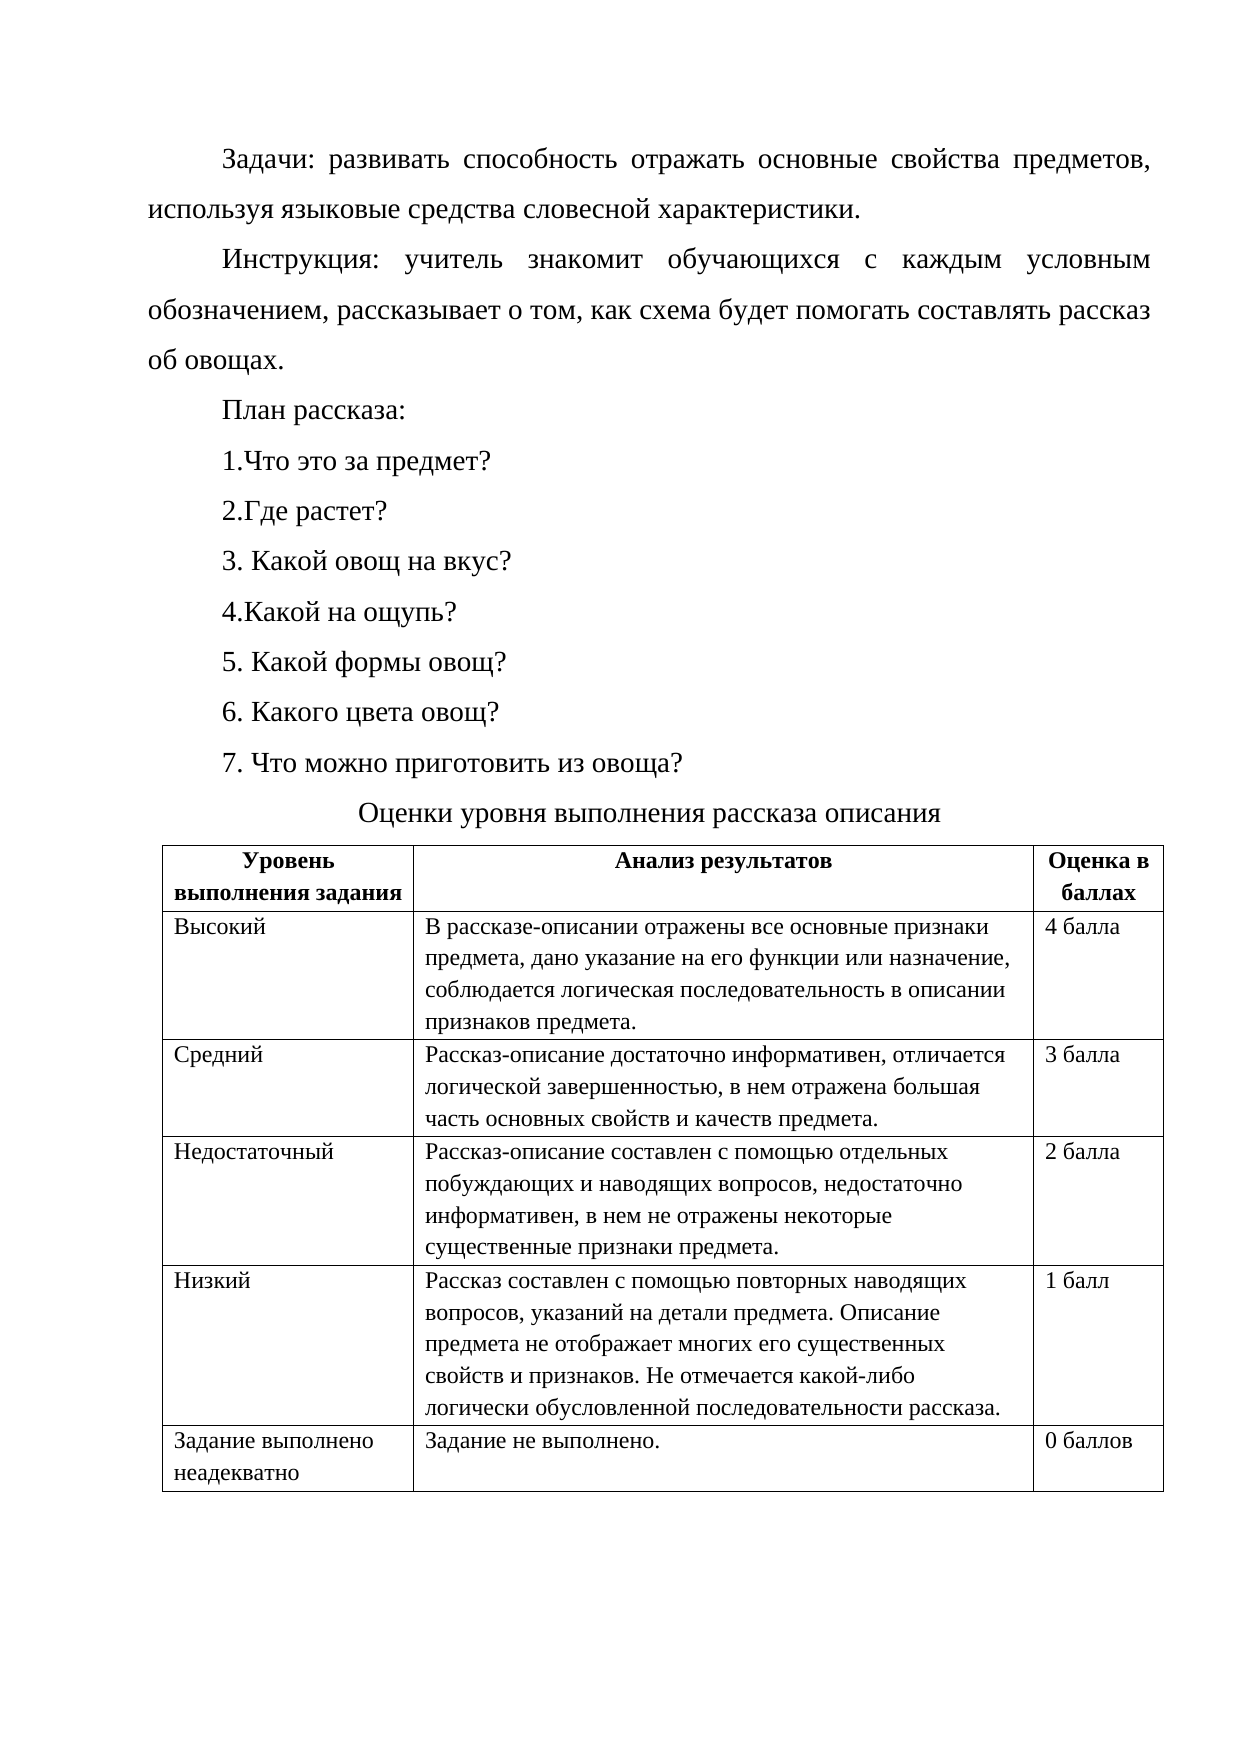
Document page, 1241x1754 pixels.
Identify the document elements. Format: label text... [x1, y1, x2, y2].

table_cell Средний [163, 1040, 413, 1136]
text 3. Какой овощ на вкус? [148, 543, 1152, 577]
text 6. Какого цвета овощ? [148, 694, 1152, 728]
text Оценки уровня выполнения рассказа описания [148, 795, 1152, 828]
text Задачи: развивать способность отражать основные свойства предметов, используя языковые средства словесной характеристики. [148, 141, 1152, 225]
text 7. Что можно приготовить из овоща? [148, 745, 1152, 778]
table_cell 2 балла [1034, 1137, 1163, 1265]
table_cell В рассказе-описании отражены все основные признаки предмета, дано указание на его функции или назначение, соблюдается логическая последовательность в описании признаков предмета. [414, 912, 1033, 1039]
table_cell 4 балла [1034, 912, 1163, 1039]
table_cell 0 баллов [1034, 1426, 1163, 1491]
table_header Анализ результатов [414, 846, 1033, 911]
text 2.Где растет? [148, 493, 1152, 527]
table_cell Низкий [163, 1266, 413, 1425]
table_cell Рассказ составлен с помощью повторных наводящих вопросов, указаний на детали предмета. Описание предмета не отображает многих его существенных свойств и признаков. Не отмечается какой-либо логически обусловленной последовательности рассказа. [414, 1266, 1033, 1425]
table_cell Рассказ-описание достаточно информативен, отличается логической завершенностью, в нем отражена большая часть основных свойств и качеств предмета. [414, 1040, 1033, 1136]
text 5. Какой формы овощ? [148, 644, 1152, 678]
table_cell Задание выполнено неадекватно [163, 1426, 413, 1491]
text Инструкция: учитель знакомит обучающихся с каждым условным обозначением, рассказывает о том, как схема будет помогать составлять рассказ об овощах. [148, 242, 1152, 376]
table_cell Высокий [163, 912, 413, 1039]
table_header Оценка в баллах [1034, 846, 1163, 911]
table_cell Рассказ-описание составлен с помощью отдельных побуждающих и наводящих вопросов, недостаточно информативен, в нем не отражены некоторые существенные признаки предмета. [414, 1137, 1033, 1265]
text План рассказа: [148, 392, 1152, 426]
table_header Уровень выполнения задания [163, 846, 413, 911]
table_cell Недостаточный [163, 1137, 413, 1265]
table_cell Задание не выполнено. [414, 1426, 1033, 1491]
table_cell 3 балла [1034, 1040, 1163, 1136]
table_cell 1 балл [1034, 1266, 1163, 1425]
text 4.Какой на ощупь? [148, 594, 1152, 627]
text 1.Что это за предмет? [148, 443, 1152, 476]
